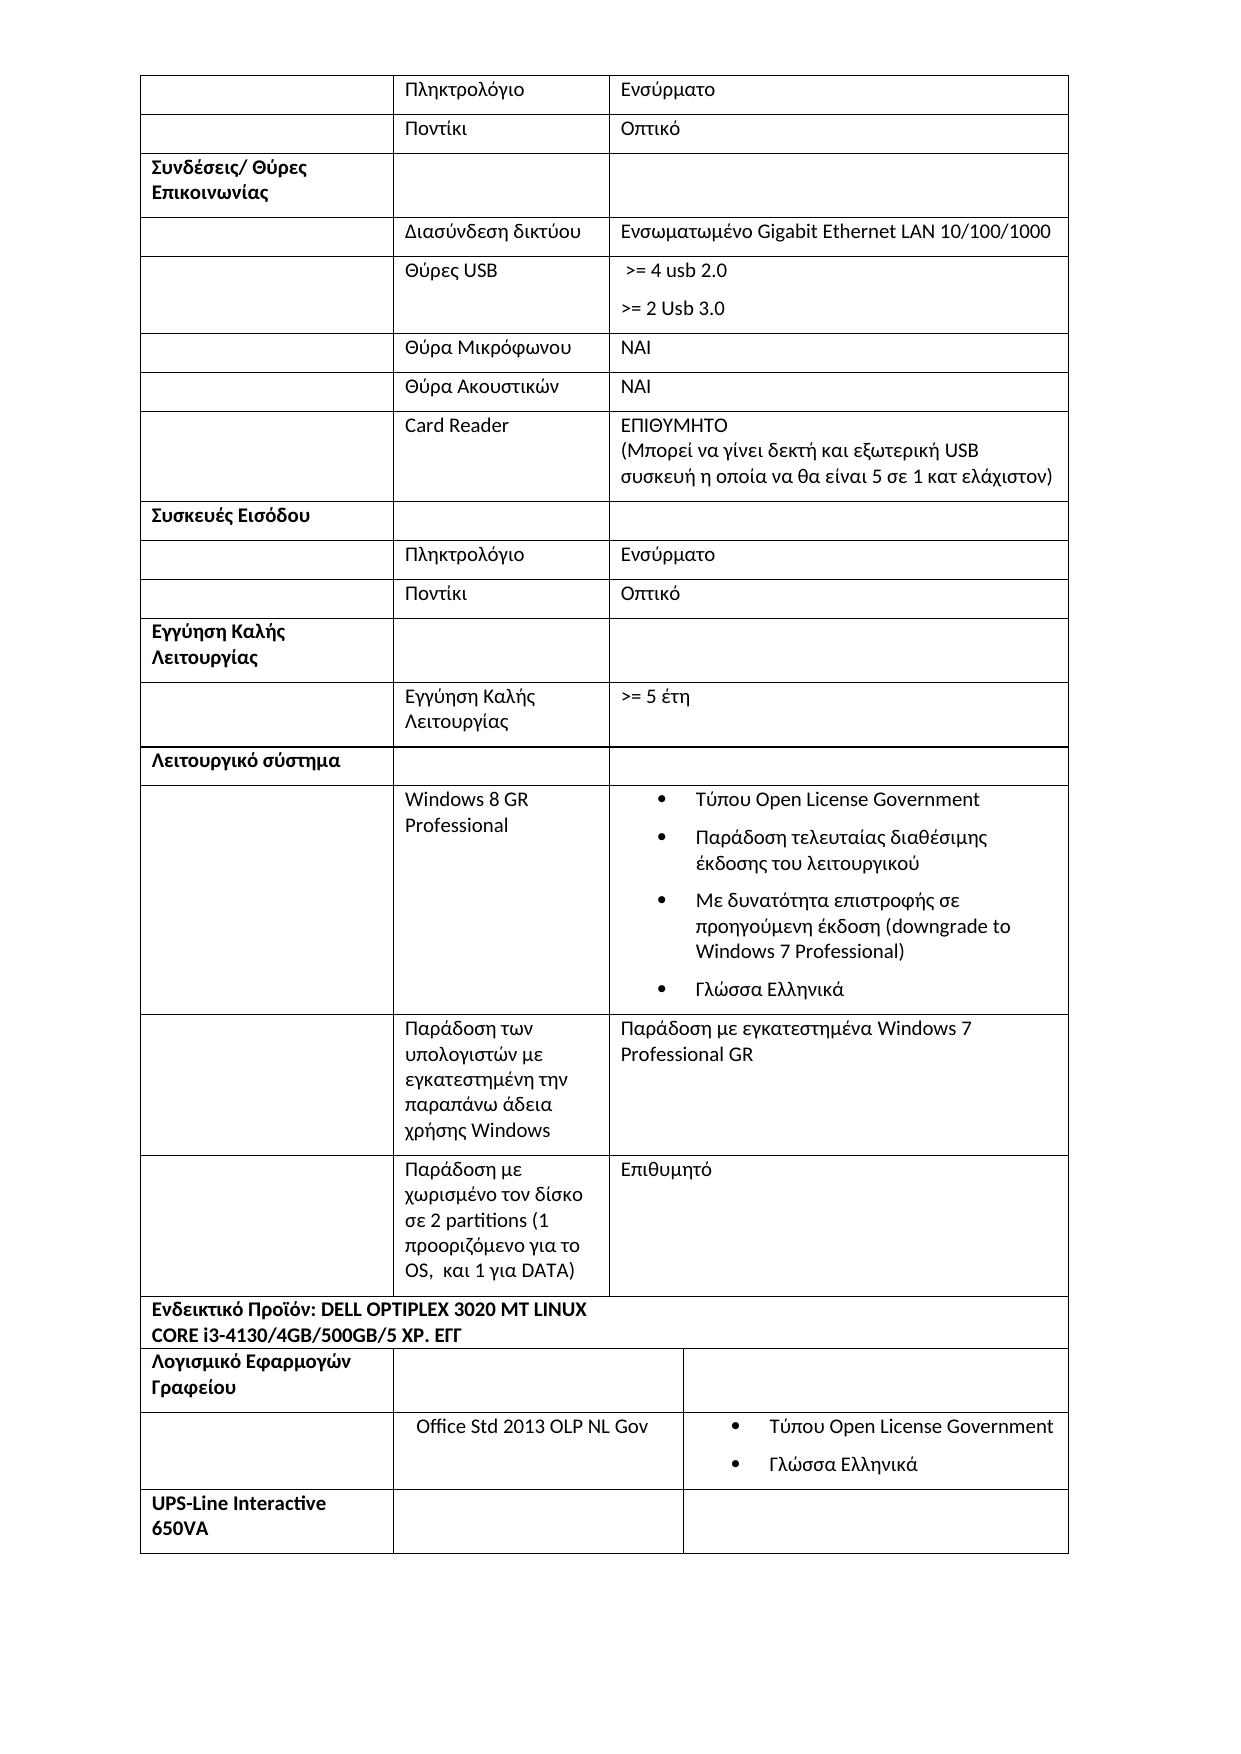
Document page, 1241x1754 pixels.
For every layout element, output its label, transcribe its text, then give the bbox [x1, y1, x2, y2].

table_cell [684, 1490, 1068, 1553]
table_cell Ενσύρματο [610, 541, 1068, 579]
table_cell Εγγύηση Καλής Λειτουργίας [141, 619, 393, 682]
table_cell [141, 786, 393, 1014]
table_cell [141, 683, 393, 746]
table_cell Συσκευές Εισόδου [141, 502, 393, 540]
table_cell [141, 218, 393, 256]
table_cell [141, 257, 393, 333]
table_cell [141, 76, 393, 114]
table_cell Παράδοση των υπολογιστών με εγκατεστημένη την παραπάνω άδεια χρήσης Windows [394, 1015, 609, 1155]
table_cell UPS-Line Interactive 650VA [141, 1490, 393, 1553]
table_cell ΝΑΙ [610, 334, 1068, 372]
table_cell [141, 115, 393, 153]
table_cell [141, 412, 393, 501]
table_cell Τύπου Open License Government Γλώσσα Ελληνικά [684, 1413, 1068, 1489]
table_cell [394, 1490, 683, 1553]
table_cell ΝΑΙ [610, 373, 1068, 411]
table_cell [610, 748, 1068, 785]
table_cell [394, 154, 609, 217]
table_cell Συνδέσεις/ Θύρες Επικοινωνίας [141, 154, 393, 217]
table_cell Ποντίκι [394, 115, 609, 153]
table_cell Ενσύρματο [610, 76, 1068, 114]
table_cell Θύρα Ακουστικών [394, 373, 609, 411]
table_cell [394, 748, 609, 785]
table_cell Θύρα Μικρόφωνου [394, 334, 609, 372]
table_cell Πληκτρολόγιο [394, 76, 609, 114]
table_cell Οπτικό [610, 580, 1068, 618]
table_cell [394, 1413, 683, 1489]
table_cell Παράδοση με χωρισμένο τον δίσκο σε 2 partitions (1 προοριζόμενο για το OS, και 1 για DATA) [394, 1156, 609, 1296]
table_cell Τύπου Open License Government Παράδοση τελευταίας διαθέσιμης έκδοσης του λειτουργικού Με δυνατότητα επιστροφής σε προηγούμενη έκδοση (downgrade to Windows 7 Professional) Γλώσσα Ελληνικά [610, 786, 1068, 1014]
table_cell [141, 373, 393, 411]
table_cell [610, 154, 1068, 217]
table_cell [684, 1349, 1068, 1412]
table_cell [394, 502, 609, 540]
table_cell Επιθυμητό [610, 1156, 1068, 1296]
table_cell Πληκτρολόγιο [394, 541, 609, 579]
table_cell >= 5 έτη [610, 683, 1068, 746]
table_cell [610, 502, 1068, 540]
table_cell Card Reader [394, 412, 609, 501]
table_cell Εγγύηση Καλής Λειτουργίας [394, 683, 609, 746]
table_cell [610, 619, 1068, 682]
table_cell Παράδοση με εγκατεστημένα Windows 7 Professional GR [610, 1015, 1068, 1155]
table_cell >= 4 usb 2.0 >= 2 Usb 3.0 [610, 257, 1068, 333]
table_cell Windows 8 GR Professional [394, 786, 609, 1014]
table_cell [141, 1015, 393, 1155]
table_cell Θύρες USB [394, 257, 609, 333]
table_cell Ποντίκι [394, 580, 609, 618]
table_cell [141, 541, 393, 579]
table_cell [141, 1413, 393, 1489]
table_cell Ενσωματωμένο Gigabit Ethernet LAN 10/100/1000 [610, 218, 1068, 256]
table_cell [394, 619, 609, 682]
table_cell [394, 1349, 683, 1412]
table_cell [141, 1156, 393, 1296]
table_cell [141, 580, 393, 618]
table_cell Ενδεικτικό Προϊόν: DELL OPTIPLEX 3020 MT LINUX CORE i3-4130/4GB/500GB/5 ΧΡ. ΕΓΓ [141, 1297, 1068, 1347]
table_cell Λειτουργικό σύστημα [141, 748, 393, 785]
table_cell Λογισμικό Εφαρμογών Γραφείου [141, 1349, 393, 1412]
table_cell ΕΠΙΘΥΜΗΤΟ (Μπορεί να γίνει δεκτή και εξωτερική USB συσκευή η οποία να θα είναι 5 σε 1 κατ ελάχιστον) [610, 412, 1068, 501]
table_cell [141, 334, 393, 372]
table_cell Οπτικό [610, 115, 1068, 153]
table_cell Διασύνδεση δικτύου [394, 218, 609, 256]
